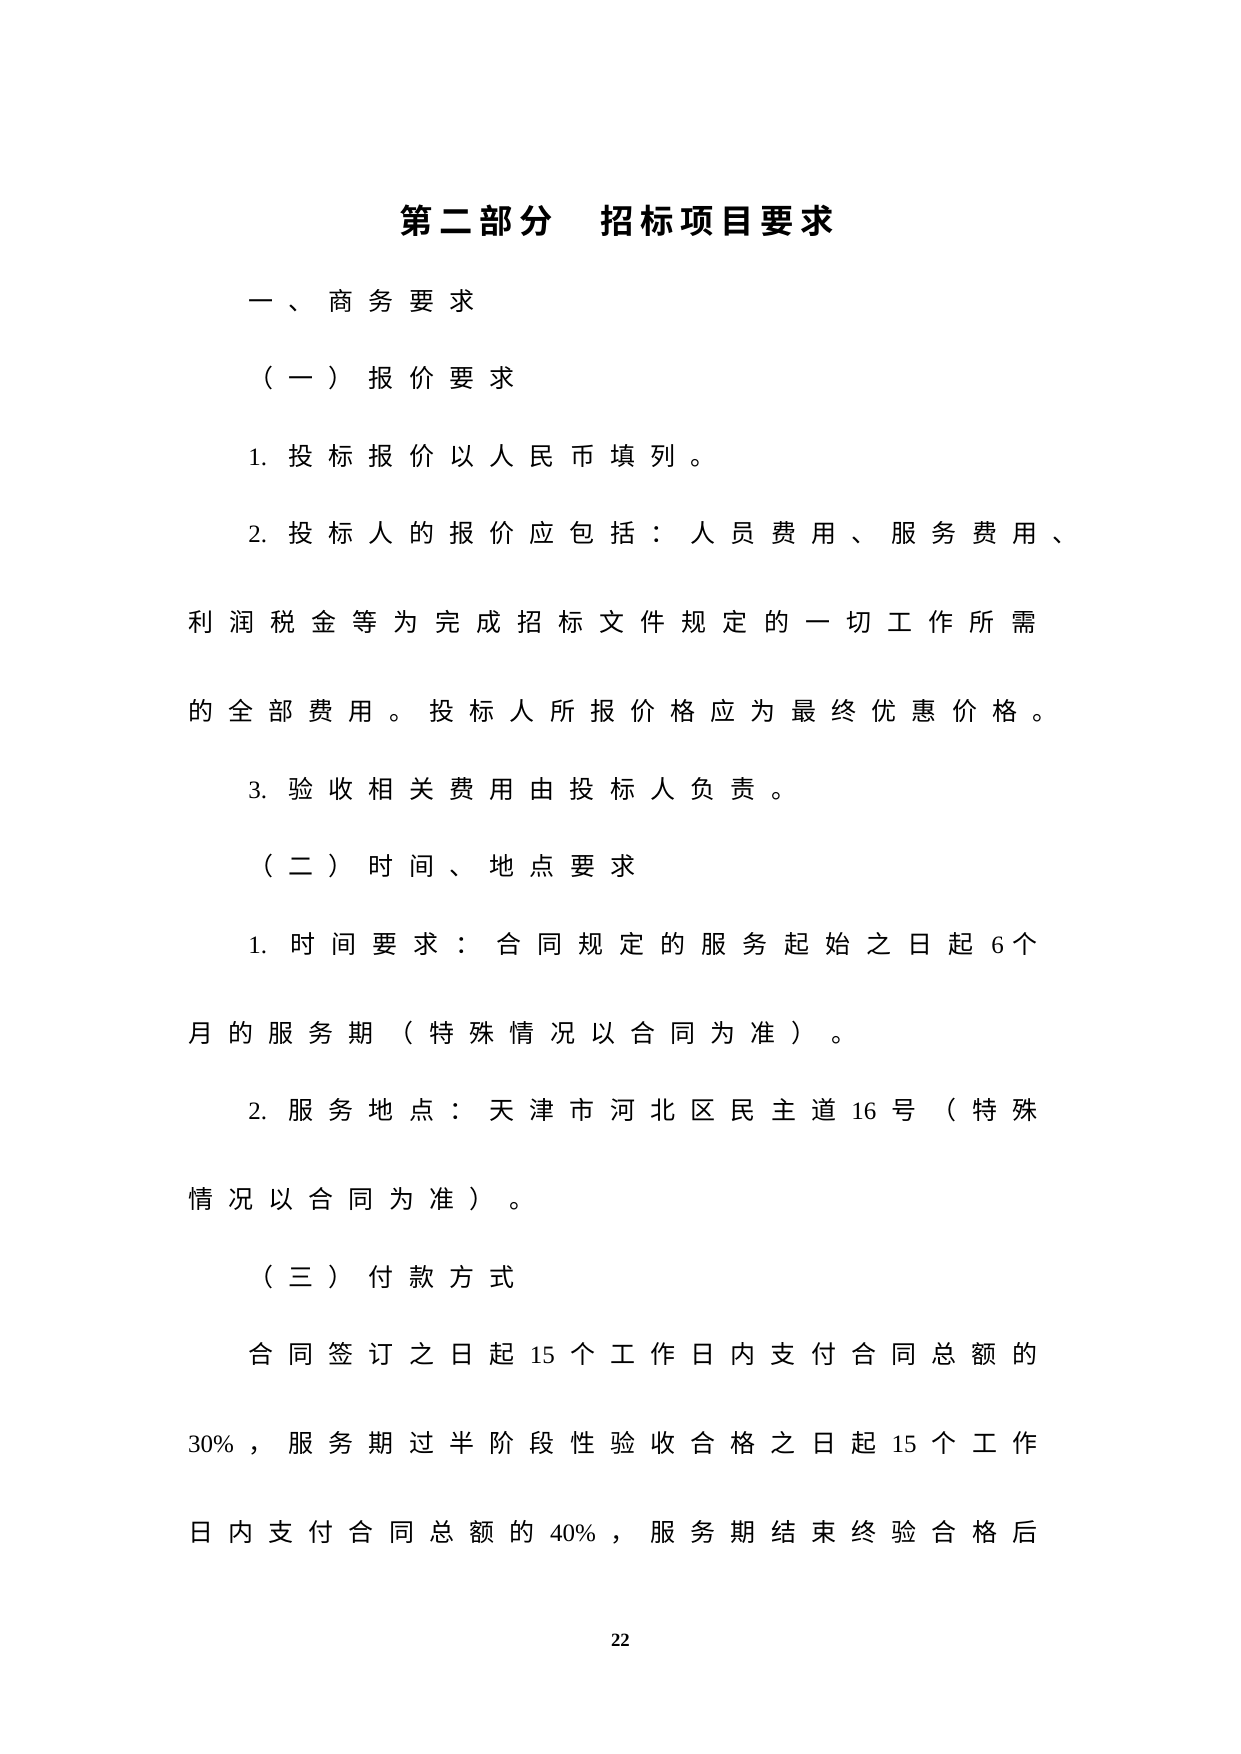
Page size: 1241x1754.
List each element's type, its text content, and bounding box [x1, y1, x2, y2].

text 2. 投标人的报价应包括：人员费用、服务费用、利润税金等为完成招标文件规定的一切工作所需的全部费用。投标人所报价格应为最终优惠价格。 [188, 502, 1052, 739]
text 1. 时间要求：合同规定的服务起始之日起6个月的服务期（特殊情况以合同为准）。 [188, 913, 1052, 1061]
text 2. 服务地点：天津市河北区民主道16号（特殊情况以合同为准）。 [188, 1079, 1052, 1228]
text 1. 投标报价以人民币填列。 [188, 424, 1052, 484]
text 一、商务要求 [188, 269, 1052, 329]
subtitle 第二部分 招标项目要求 [188, 189, 1052, 249]
text （三）付款方式 [188, 1246, 1052, 1305]
text （一）报价要求 [188, 347, 1052, 406]
text （二）时间、地点要求 [188, 835, 1052, 894]
text 3. 验收相关费用由投标人负责。 [188, 758, 1052, 817]
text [188, 1323, 1052, 1561]
